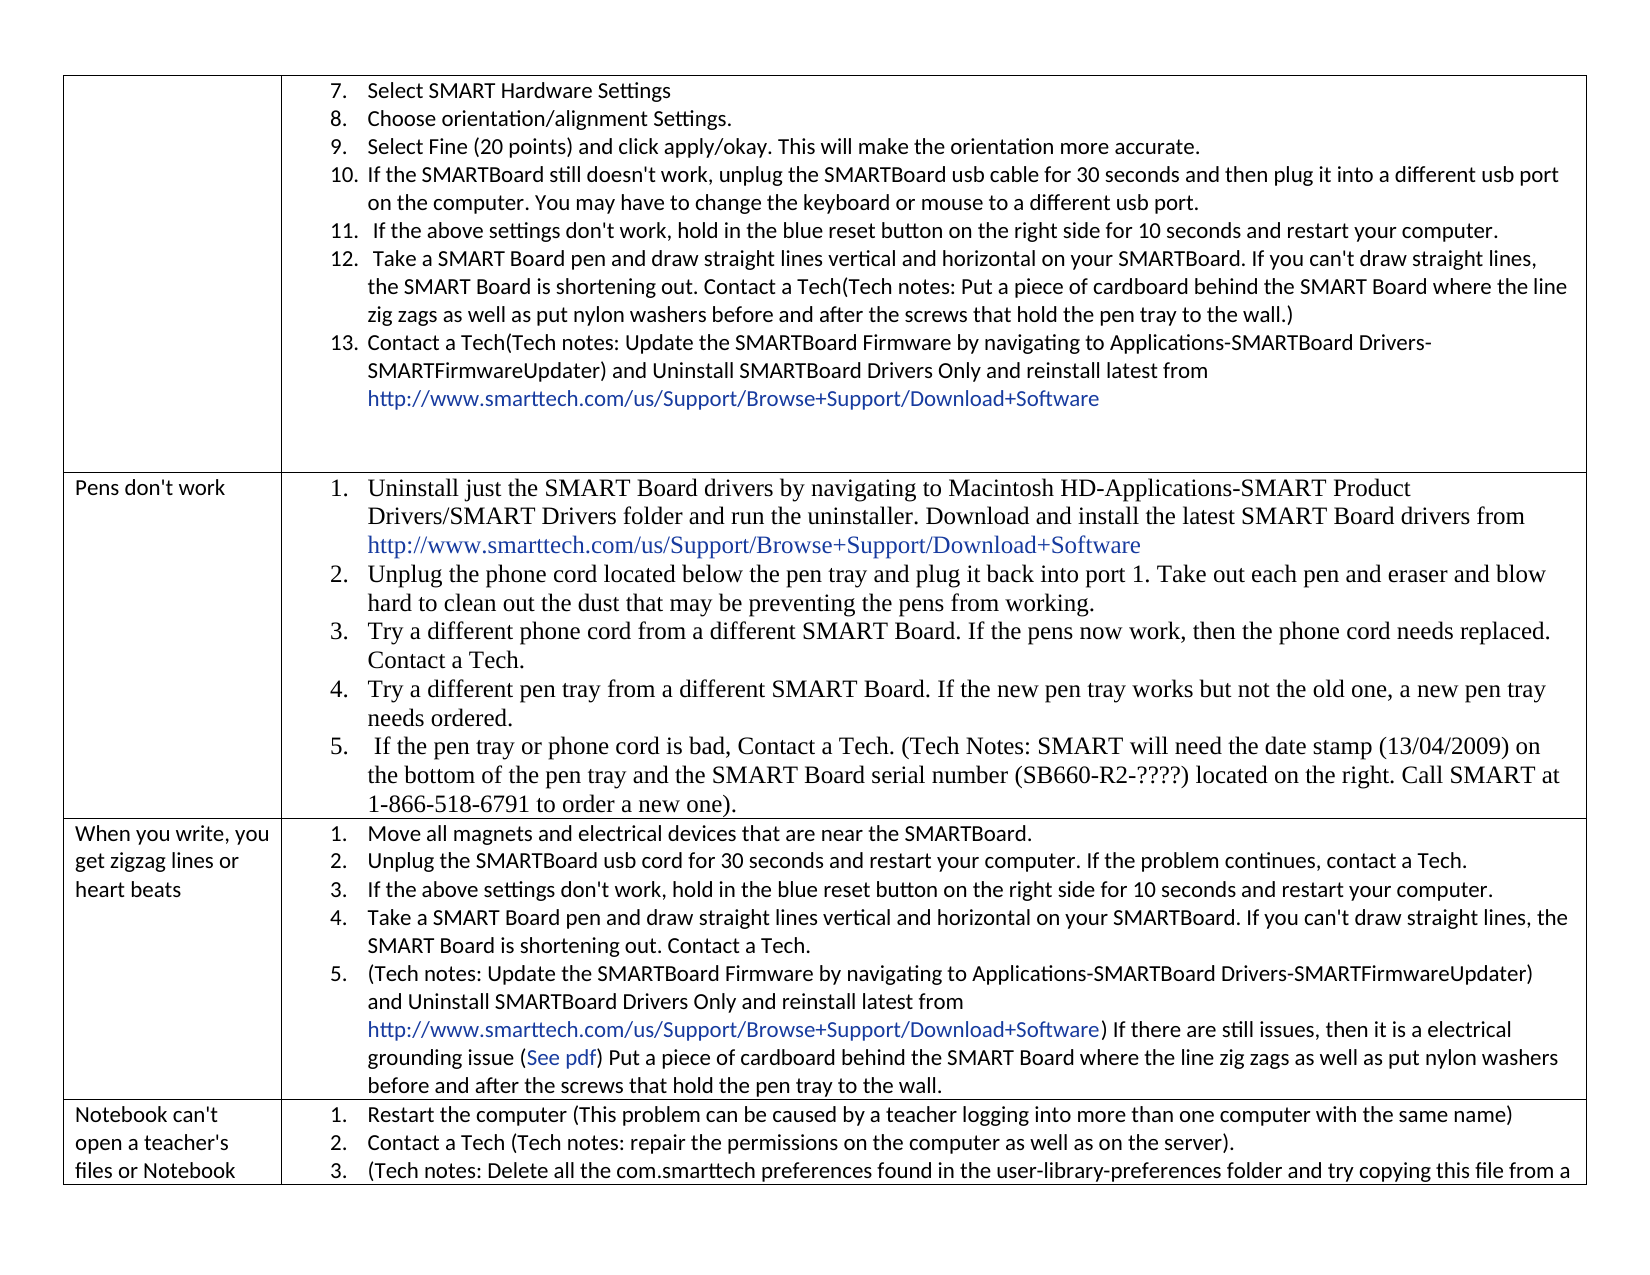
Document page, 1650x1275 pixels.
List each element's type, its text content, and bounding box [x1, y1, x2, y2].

table_cell Uninstall just the SMART Board drivers by navigating to Macintosh HD-Applications-SMART Product Drivers/SMART Drivers folder and run the uninstaller. Download and install the latest SMART Board drivers from http://www.smarttech.com/us/Support/Browse+Support/Download+Software Unplug the phone cord located below the pen tray and plug it back into port 1. Take out each pen and eraser and blow hard to clean out the dust that may be preventing the pens from working. Try a different phone cord from a different SMART Board. If the pens now work, then the phone cord needs replaced. Contact a Tech. Try a different pen tray from a different SMART Board. If the new pen tray works but not the old one, a new pen tray needs ordered. If the pen tray or phone cord is bad, Contact a Tech. (Tech Notes: SMART will need the date stamp (13/04/2009) on the bottom of the pen tray and the SMART Board serial number (SB660-R2-????) located on the right. Call SMART at 1-866-518-6791 to order a new one). [282, 473, 1586, 818]
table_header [64, 76, 281, 472]
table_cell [64, 1100, 281, 1184]
table_cell Pens don't work [64, 473, 281, 818]
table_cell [282, 1100, 1586, 1184]
table_cell Move all magnets and electrical devices that are near the SMARTBoard. Unplug the SMARTBoard usb cord for 30 seconds and restart your computer. If the problem continues, contact a Tech. If the above settings don't work, hold in the blue reset button on the right side for 10 seconds and restart your computer. Take a SMART Board pen and draw straight lines vertical and horizontal on your SMARTBoard. If you can't draw straight lines, the SMART Board is shortening out. Contact a Tech. (Tech notes: Update the SMARTBoard Firmware by navigating to Applications-SMARTBoard Drivers-SMARTFirmwareUpdater) and Uninstall SMARTBoard Drivers Only and reinstall latest from http://www.smarttech.com/us/Support/Browse+Support/Download+Software) If there are still issues, then it is a electrical grounding issue (See pdf) Put a piece of cardboard behind the SMART Board where the line zig zags as well as put nylon washers before and after the screws that hold the pen tray to the wall. [282, 819, 1586, 1099]
table_cell When you write, you get zigzag lines or heart beats [64, 819, 281, 1099]
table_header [282, 76, 1586, 472]
